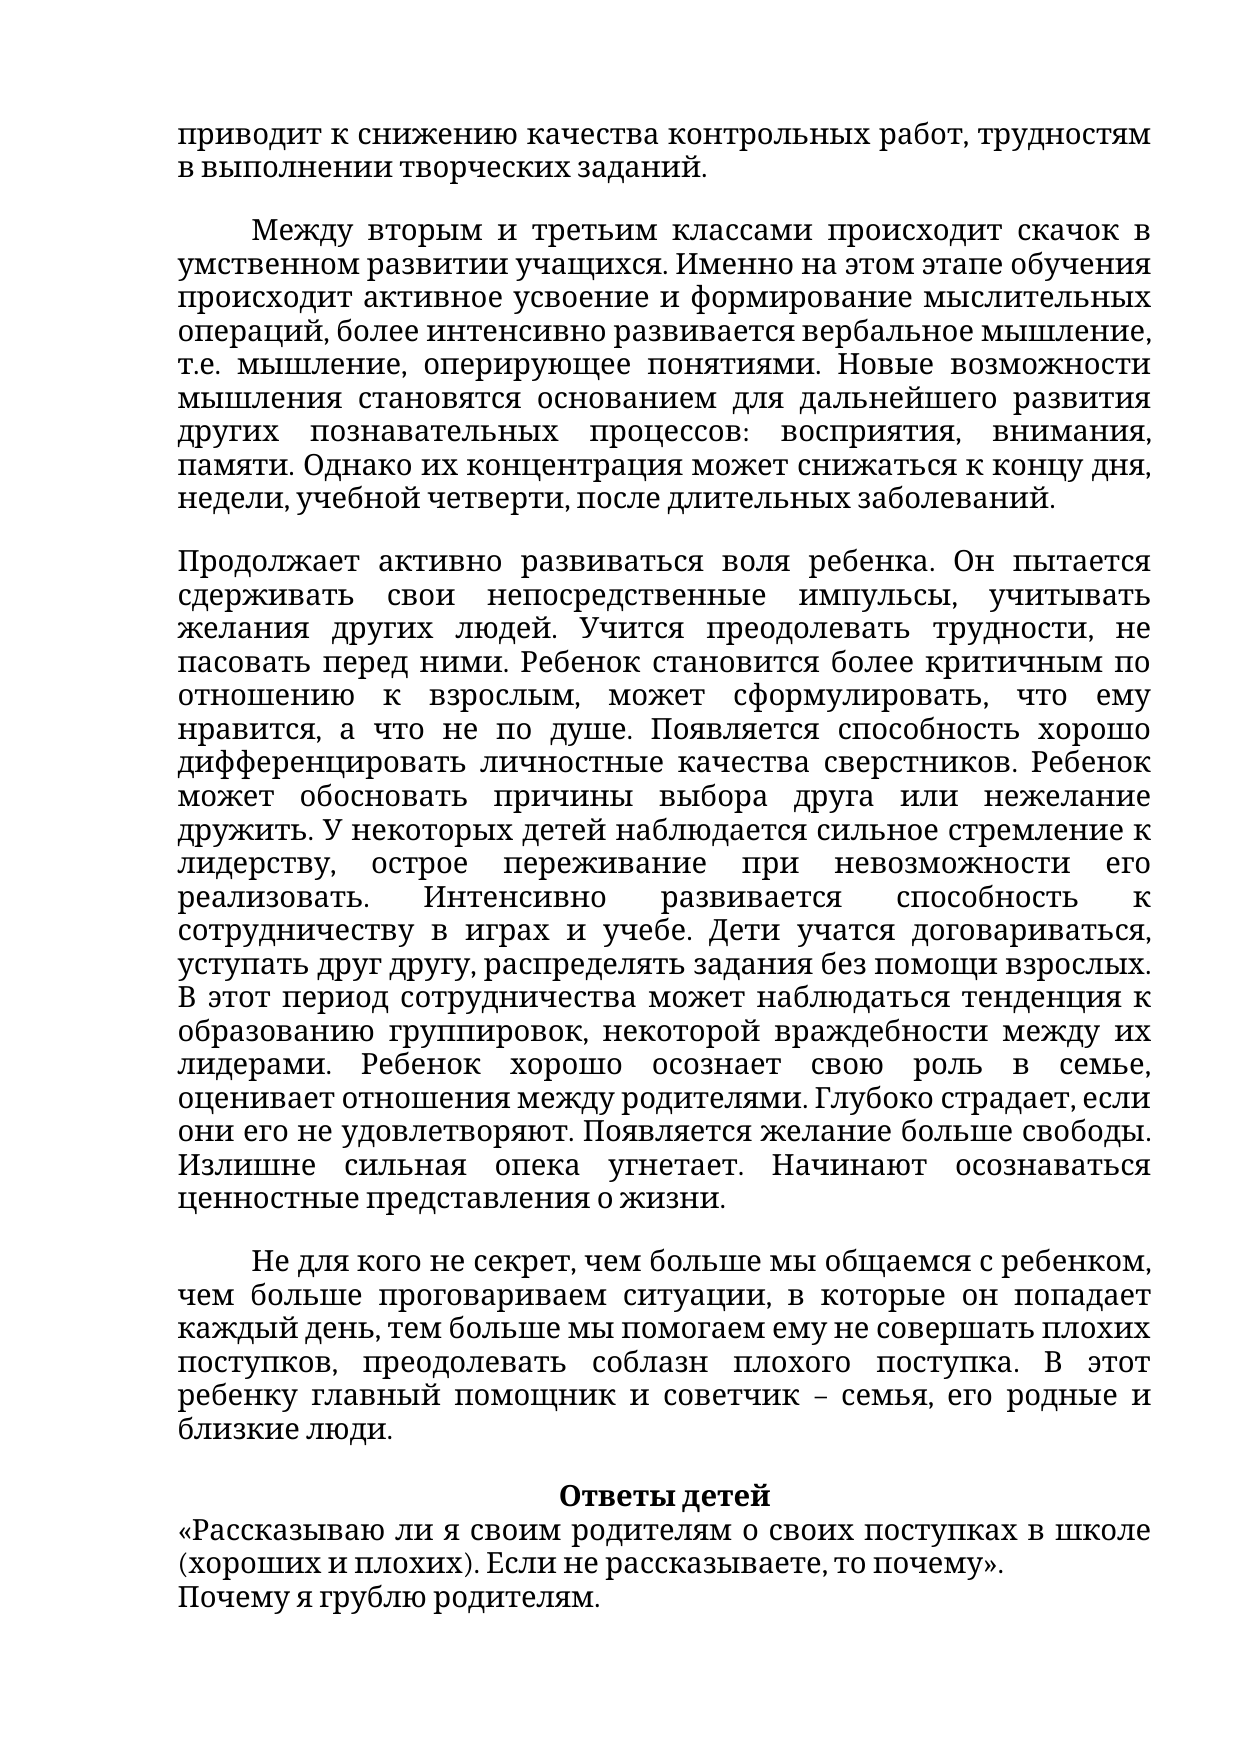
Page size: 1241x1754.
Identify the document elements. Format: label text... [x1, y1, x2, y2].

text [177, 118, 1152, 185]
text Между вторым и третьим классами происходит скачок в умственном развитии учащихся. Именно на этом этапе обучения происходит активное усвоение и формирование мыслительных операций, более интенсивно развивается вербальное мышление, т.е. мышление, оперирующее понятиями. Новые возможности мышления становятся основанием для дальнейшего развития других познавательных процессов: восприятия, внимания, памяти. Однако их концентрация может снижаться к концу дня, недели, учебной четверти, после длительных заболеваний. [177, 214, 1152, 516]
text Продолжает активно развиваться воля ребенка. Он пытается сдерживать свои непосредственные импульсы, учитывать желания других людей. Учится преодолевать трудности, не пасовать перед ними. Ребенок становится более критичным по отношению к взрослым, может сформулировать, что ему нравится, а что не по душе. Появляется способность хорошо дифференцировать личностные качества сверстников. Ребенок может обосновать причины выбора друга или нежелание дружить. У некоторых детей наблюдается сильное стремление к лидерству, острое переживание при невозможности его реализовать. Интенсивно развивается способность к сотрудничеству в играх и учебе. Дети учатся договариваться, уступать друг другу, распределять задания без помощи взрослых. В этот период сотрудничества может наблюдаться тенденция к образованию группировок, некоторой враждебности между их лидерами. Ребенок хорошо осознает свою роль в семье, оценивает отношения между родителями. Глубоко страдает, если они его не удовлетворяют. Появляется желание больше свободы. Излишне сильная опека угнетает. Начинают осознаваться ценностные представления о жизни. [177, 545, 1152, 1216]
text Ответы детей [177, 1480, 1152, 1514]
text «Рассказываю ли я своим родителям о своих поступках в школе (хороших и плохих). Если не рассказываете, то почему». [177, 1514, 1152, 1581]
text Не для кого не секрет, чем больше мы общаемся с ребенком, чем больше проговариваем ситуации, в которые он попадает каждый день, тем больше мы помогаем ему не совершать плохих поступков, преодолевать соблазн плохого поступка. В этот ребенку главный помощник и советчик – семья, его родные и близкие люди. [177, 1245, 1152, 1447]
text Почему я грублю родителям. [177, 1581, 1152, 1614]
